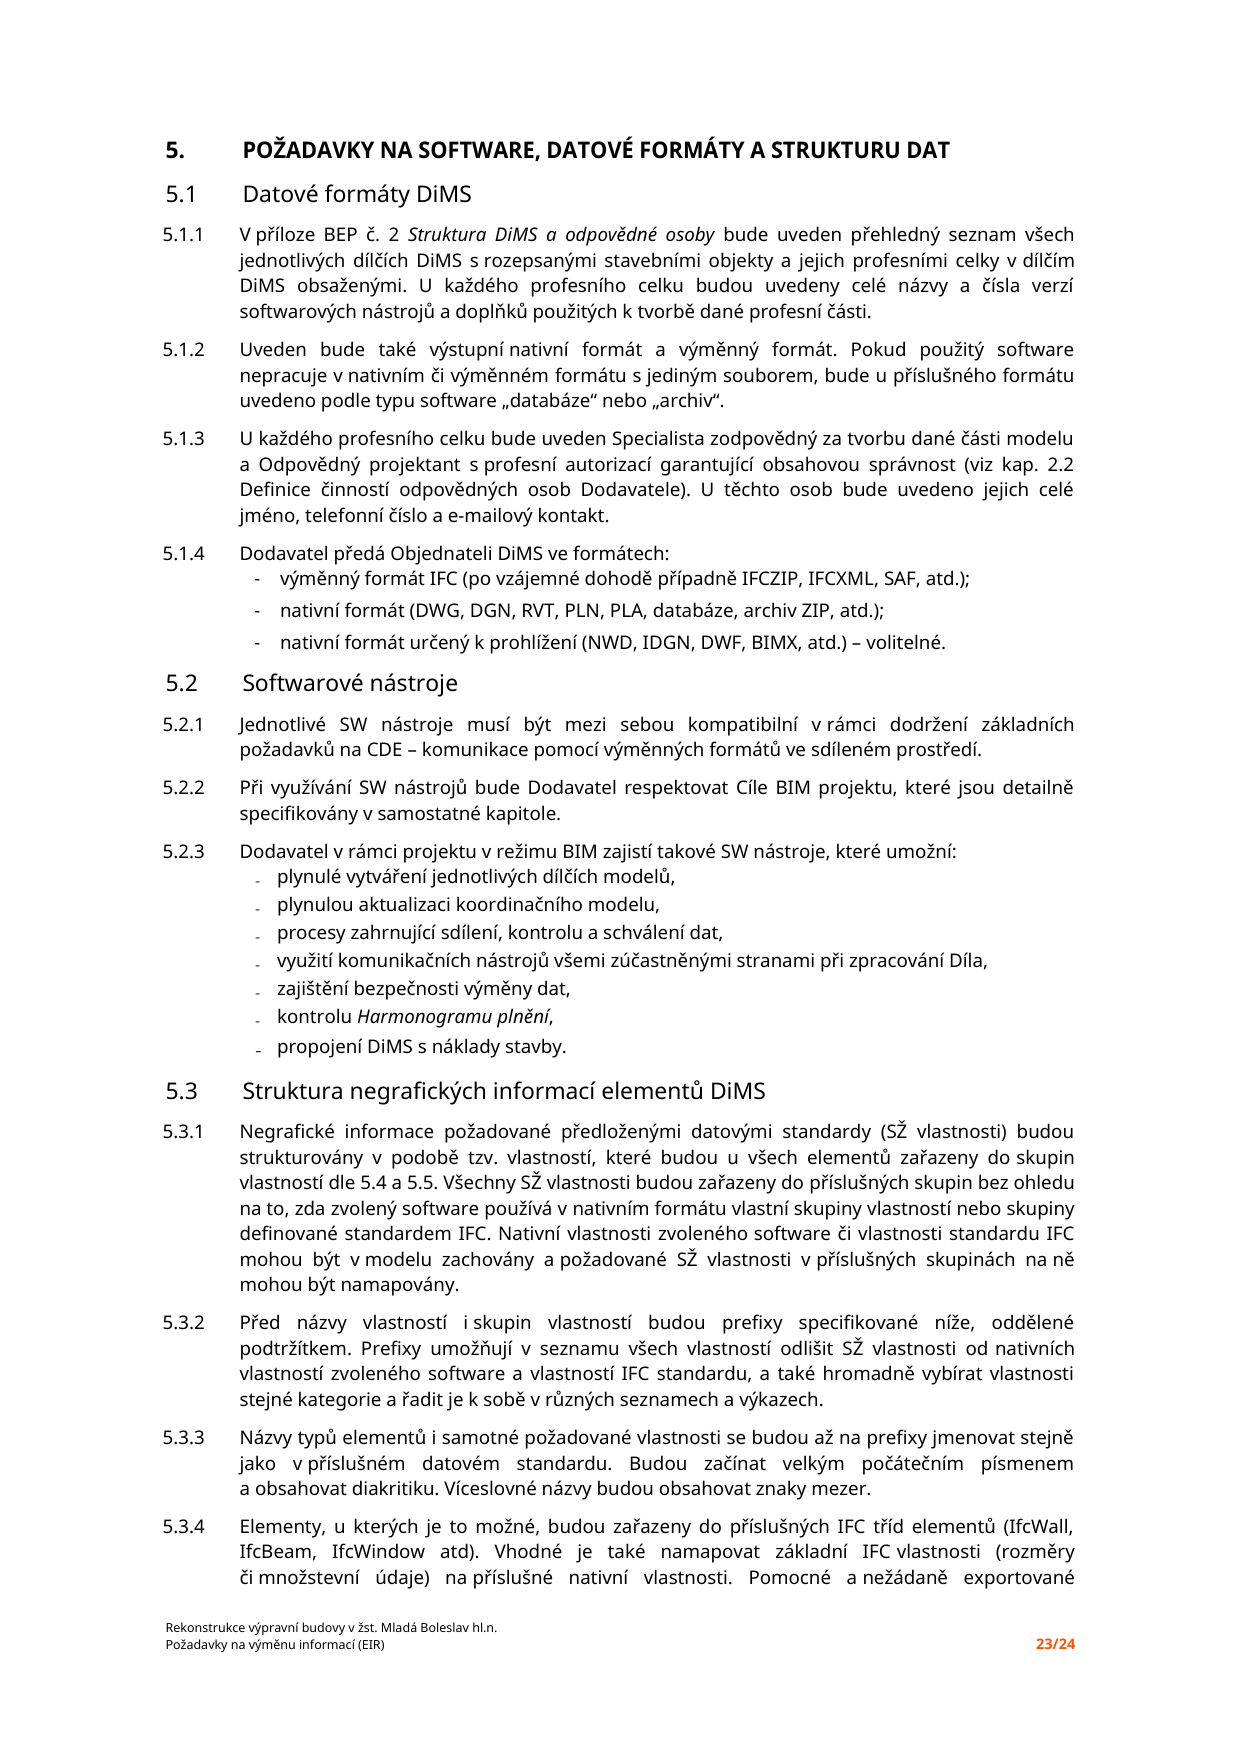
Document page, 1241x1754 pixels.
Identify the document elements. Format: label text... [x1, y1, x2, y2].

list kontrolu Harmonogramu plnění, [254, 1003, 1075, 1029]
text Uveden bude také výstupní nativní formát a výměnný formát. Pokud použitý software nepracuje v nativním či výměnném formátu s jediným souborem, bude u příslušného formátu uvedeno podle typu software „databáze“ nebo „archiv“. [162, 336, 1075, 413]
list plynulé vytváření jednotlivých dílčích modelů, [254, 863, 1075, 889]
text Struktura negrafických informací elementů DiMS [165, 1075, 1075, 1106]
text Dodavatel v rámci projektu v režimu BIM zajistí takové SW nástroje, které umožní: [162, 838, 1075, 863]
text Jednotlivé SW nástroje musí být mezi sebou kompatibilní v rámci dodržení základních požadavků na CDE – komunikace pomocí výměnných formátů ve sdíleném prostředí. [162, 711, 1075, 762]
text Softwarové nástroje [165, 667, 1075, 698]
text Před názvy vlastností i skupin vlastností budou prefixy specifikované níže, oddělené podtržítkem. Prefixy umožňují v seznamu všech vlastností odlišit SŽ vlastnosti od nativních vlastností zvoleného software a vlastností IFC standardu, a také hromadně vybírat vlastnosti stejné kategorie a řadit je k sobě v různých seznamech a výkazech. [162, 1310, 1075, 1412]
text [162, 1513, 1075, 1590]
text Datové formáty DiMS [165, 178, 1075, 209]
list propojení DiMS s náklady stavby. [254, 1032, 1075, 1059]
list nativní formát určený k prohlížení (NWD, IDGN, DWF, BIMX, atd.) – volitelné. [254, 629, 1075, 654]
list plynulou aktualizaci koordinačního modelu, [254, 891, 1075, 917]
list nativní formát (DWG, DGN, RVT, PLN, PLA, databáze, archiv ZIP, atd.); [254, 597, 1075, 623]
text Dodavatel předá Objednateli DiMS ve formátech: [162, 540, 1075, 566]
list výměnný formát IFC (po vzájemné dohodě případně IFCZIP, IFCXML, SAF, atd.); [254, 566, 1075, 591]
text V příloze BEP č. 2 Struktura DiMS a odpovědné osoby bude uveden přehledný seznam všech jednotlivých dílčích DiMS s rozepsanými stavebními objekty a jejich profesními celky v dílčím DiMS obsaženými. U každého profesního celku budou uvedeny celé názvy a čísla verzí softwarových nástrojů a doplňků použitých k tvorbě dané profesní části. [162, 222, 1075, 324]
list využití komunikačních nástrojů všemi zúčastněnými stranami při zpracování Díla, [254, 947, 1075, 973]
text Při využívání SW nástrojů bude Dodavatel respektovat Cíle BIM projektu, které jsou detailně specifikovány v samostatné kapitole. [162, 774, 1075, 825]
text Názvy typů elementů i samotné požadované vlastnosti se budou až na prefixy jmenovat stejně jako v příslušném datovém standardu. Budou začínat velkým počátečním písmenem a obsahovat diakritiku. Víceslovné názvy budou obsahovat znaky mezer. [162, 1424, 1075, 1501]
list zajištění bezpečnosti výměny dat, [254, 976, 1075, 1001]
text U každého profesního celku bude uveden Specialista zodpovědný za tvorbu dané části modelu a Odpovědný projektant s profesní autorizací garantující obsahovou správnost (viz kap. 2.2 Definice činností odpovědných osob Dodavatele). U těchto osob bude uvedeno jejich celé jméno, telefonní číslo a e-mailový kontakt. [162, 425, 1075, 527]
list procesy zahrnující sdílení, kontrolu a schválení dat, [254, 919, 1075, 945]
text Požadavky na software, datové formáty a strukturu dat [165, 134, 1075, 166]
text Negrafické informace požadované předloženými datovými standardy (SŽ vlastnosti) budou strukturovány v podobě tzv. vlastností, které budou u všech elementů zařazeny do skupin vlastností dle 5.4 a 5.5. Všechny SŽ vlastnosti budou zařazeny do příslušných skupin bez ohledu na to, zda zvolený software používá v nativním formátu vlastní skupiny vlastností nebo skupiny definované standardem IFC. Nativní vlastnosti zvoleného software či vlastnosti standardu IFC mohou být v modelu zachovány a požadované SŽ vlastnosti v příslušných skupinách na ně mohou být namapovány. [162, 1118, 1075, 1297]
